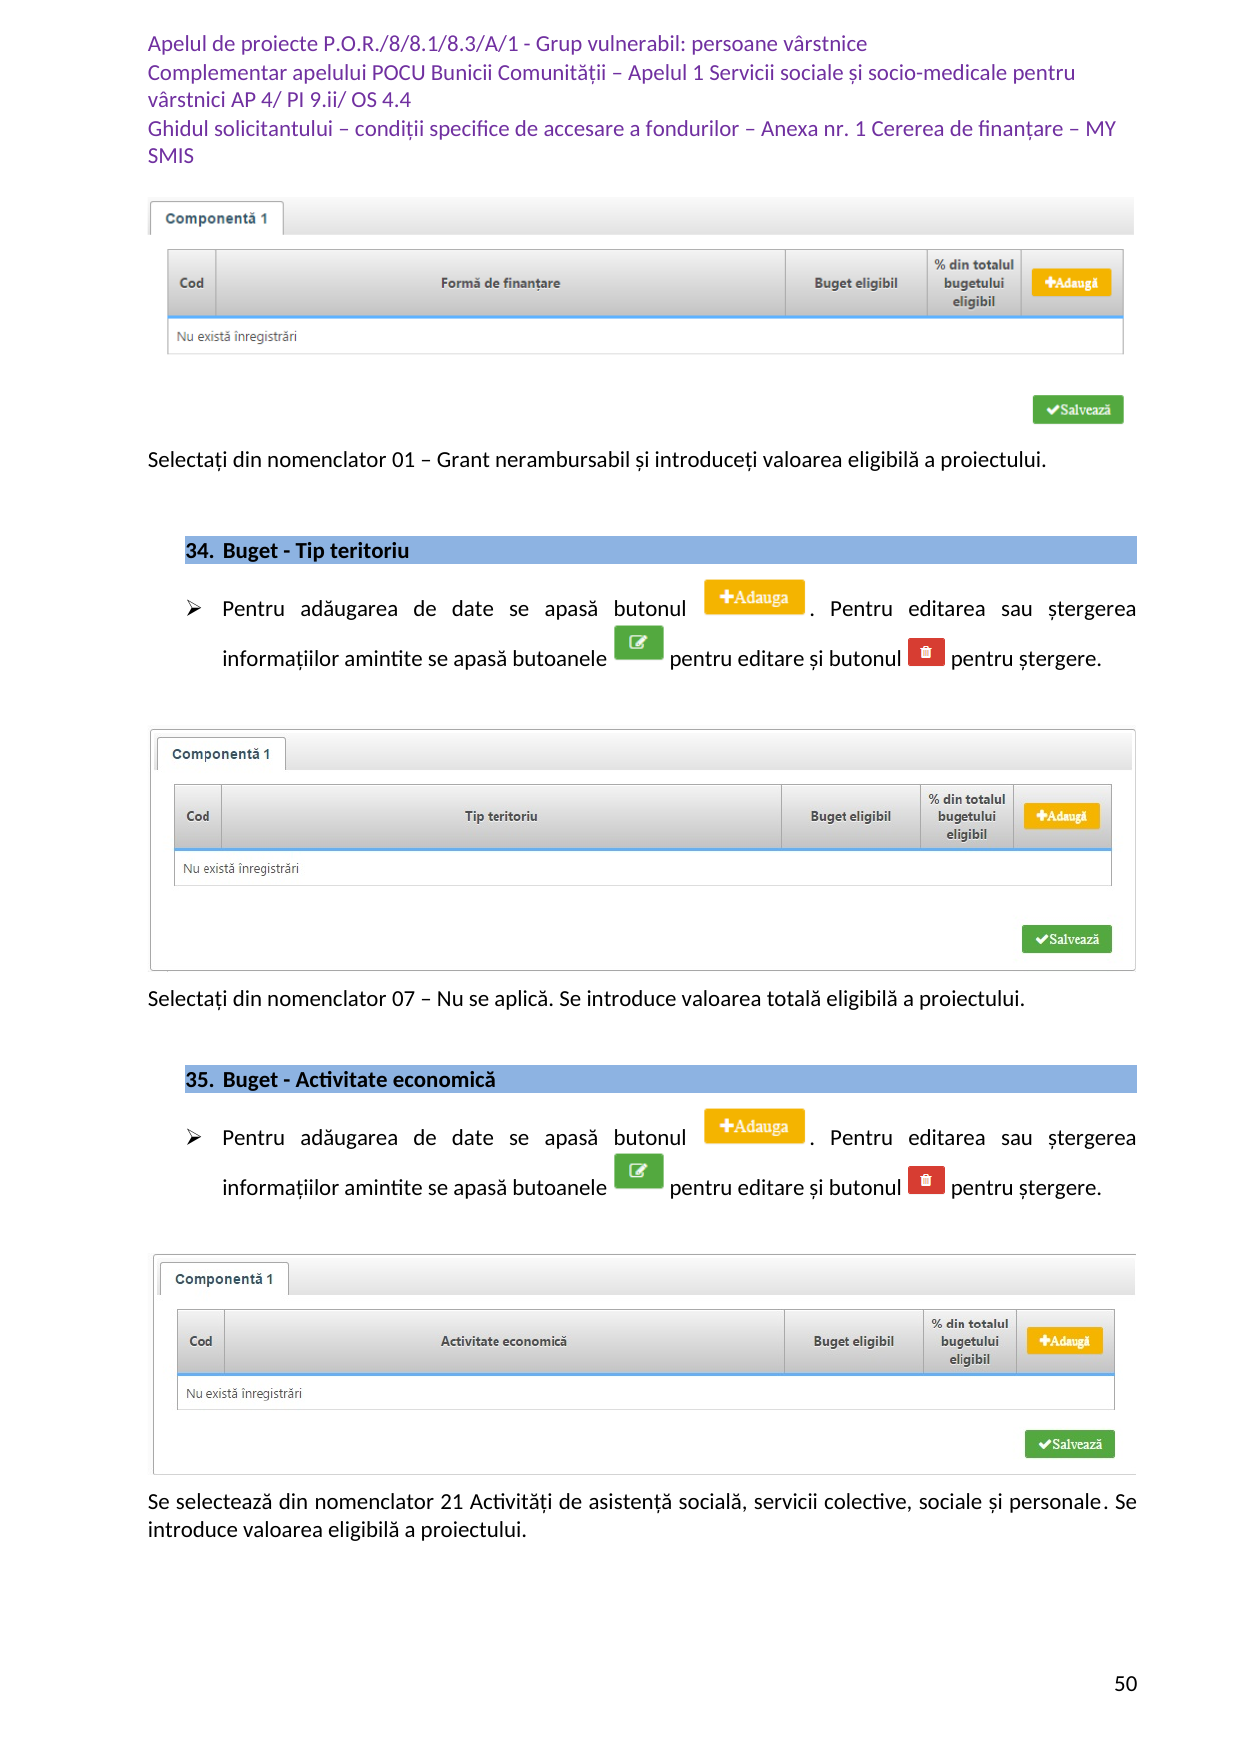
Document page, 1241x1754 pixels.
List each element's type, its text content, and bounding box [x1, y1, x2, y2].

picture [612, 1151, 665, 1196]
list Buget - Activitate economică [185, 1065, 1137, 1093]
picture [907, 636, 946, 667]
picture [147, 197, 1138, 433]
picture [147, 725, 1136, 972]
picture [612, 622, 665, 667]
text Se selectează din nomenclator 21 Activități de asistență socială, servicii colective, sociale și personale. Se introduce valoarea eligibilă a proiectului. [148, 1487, 1137, 1543]
list Pentru adăugarea de date se apasă butonul . Pentru editarea sau ștergerea informațiilor amintite se apasă butoanele pentru editare și butonul pentru ștergere. [185, 1105, 1137, 1201]
list Pentru adăugarea de date se apasă butonul . Pentru editarea sau ștergerea informațiilor amintite se apasă butoanele pentru editare și butonul pentru ștergere. [185, 577, 1137, 672]
picture [702, 1105, 809, 1146]
text Selectați din nomenclator 01 – Grant nerambursabil și introduceți valoarea eligibilă a proiectului. [148, 445, 1137, 473]
picture [907, 1164, 946, 1196]
picture [147, 1253, 1136, 1475]
list Buget - Tip teritoriu [185, 536, 1137, 564]
picture [702, 576, 809, 617]
text Selectați din nomenclator 07 – Nu se aplică. Se introduce valoarea totală eligibilă a proiectului. [148, 984, 1137, 1012]
